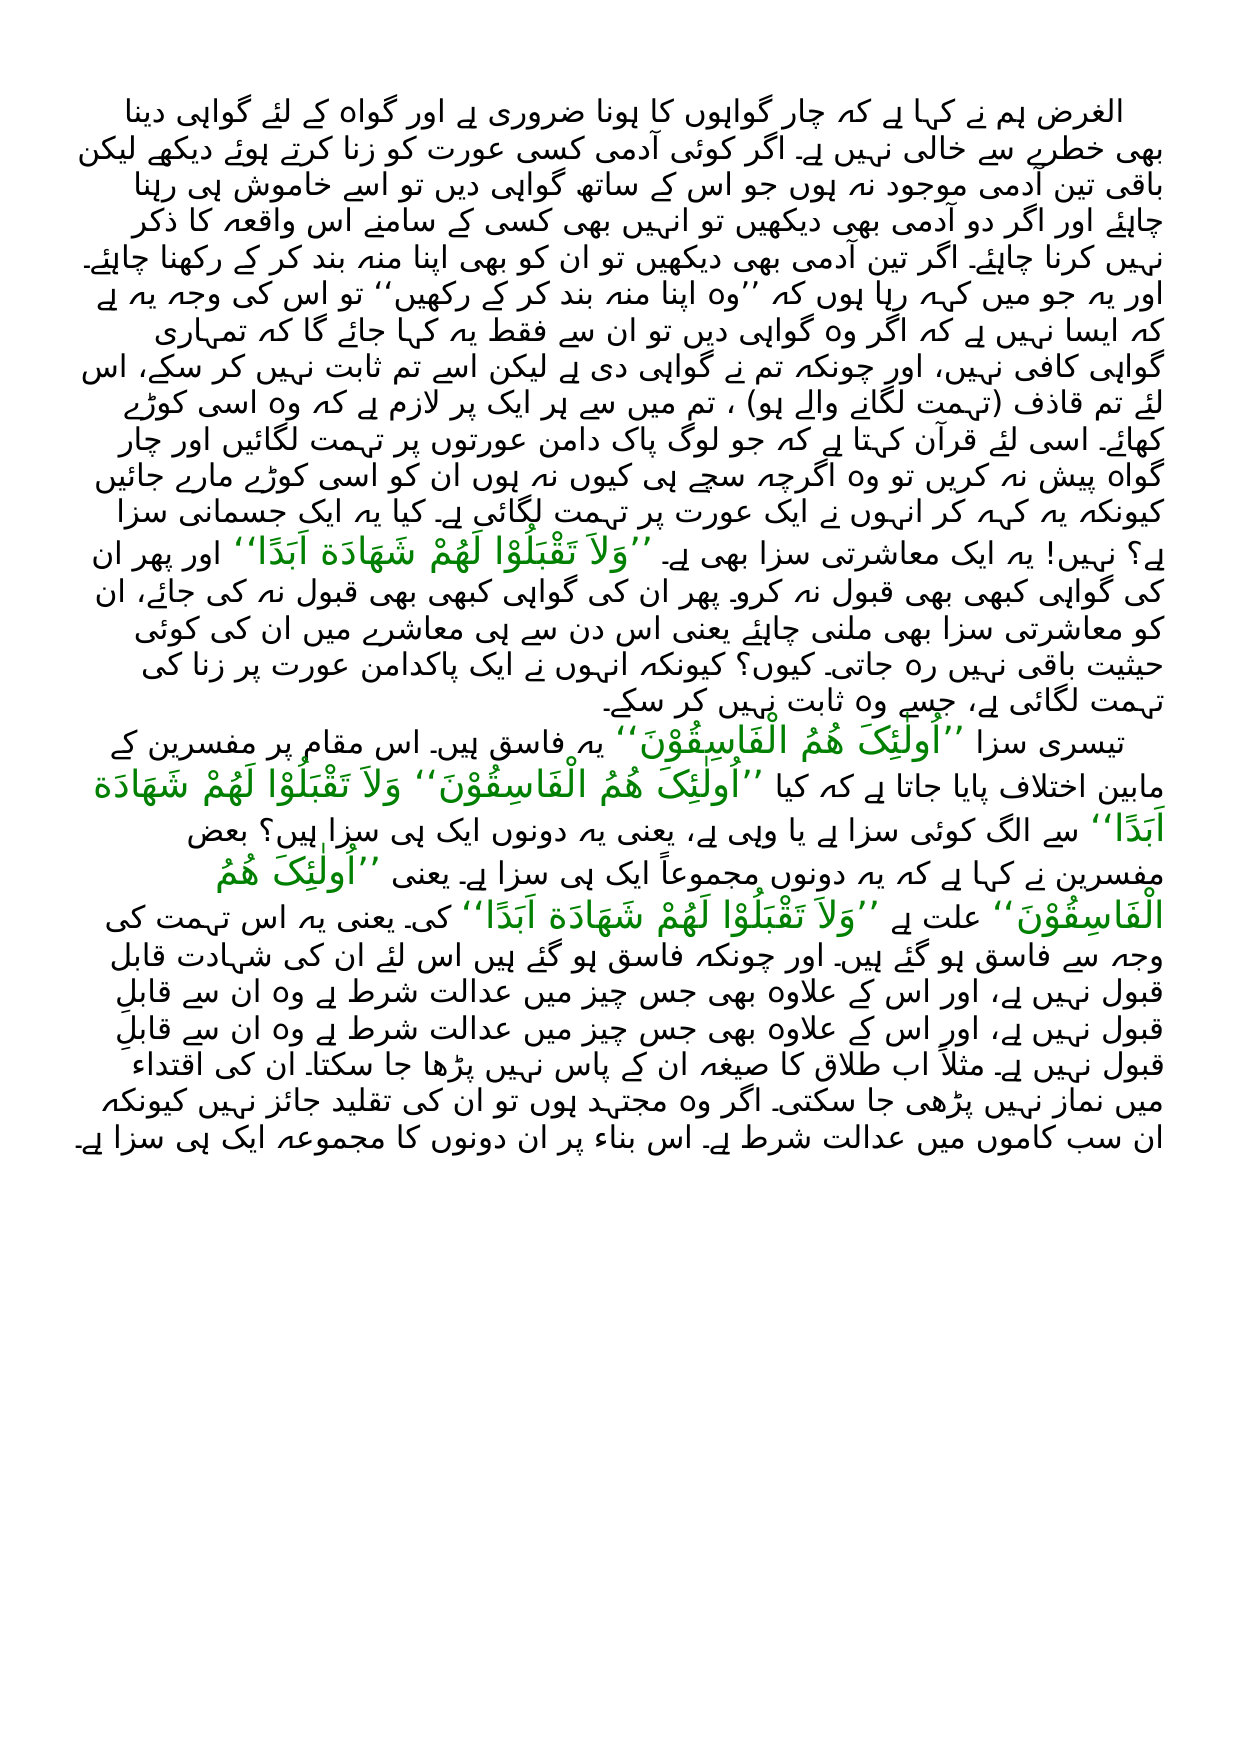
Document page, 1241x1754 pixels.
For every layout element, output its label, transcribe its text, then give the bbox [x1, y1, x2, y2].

text الغرض ہم نے کہا ہے کہ چار گواہوں کا ہونا ضروری ہے اور گواہ کے لئے گواہی دینا بھی خطرے سے خالی نہیں ہے۔ اگر کوئی آدمی کسی عورت کو زنا کرتے ہوئے دیکھے لیکن باقی تین آدمی موجود نہ ہوں جو اس کے ساتھ گواہی دیں تو اسے خاموش ہی رہنا چاہئے اور اگر دو آدمی بھی دیکھیں تو انہیں بھی کسی کے سامنے اس واقعہ کا ذکر نہیں کرنا چاہئے۔ اگر تین آدمی بھی دیکھیں تو ان کو بھی اپنا منہ بند کر کے رکھنا چاہئے۔ اور یہ جو میں کہہ رہا ہوں کہ ’’وہ اپنا منہ بند کر کے رکھیں‘‘ تو اس کی وجہ یہ ہے کہ ایسا نہیں ہے کہ اگر وہ گواہی دیں تو ان سے فقط یہ کہا جائے گا کہ تمہاری گواہی کافی نہیں، اور چونکہ تم نے گواہی دی ہے لیکن اسے تم ثابت نہیں کر سکے، اس لئے تم قاذف (تہمت لگانے والے ہو) ، تم میں سے ہر ایک پر لازم ہے کہ وہ اسی کوڑے کھائے۔ اسی لئے قرآن کہتا ہے کہ جو لوگ پاک دامن عورتوں پر تہمت لگائیں اور چار گواہ پیش نہ کریں تو وہ اگرچہ سچے ہی کیوں نہ ہوں ان کو اسی کوڑے مارے جائیں کیونکہ یہ کہہ کر انہوں نے ایک عورت پر تہمت لگائی ہے۔ کیا یہ ایک جسمانی سزا ہے؟ نہیں! یہ ایک معاشرتی سزا بھی ہے۔ ’’وَلاَ تَقْبَلُوْا لَهُمْ شَهَادَة اَبَدًا‘‘ اور پھر ان کی گواہی کبھی بھی قبول نہ کرو۔ پھر ان کی گواہی کبھی بھی قبول نہ کی جائے، ان کو معاشرتی سزا بھی ملنی چاہئے یعنی اس دن سے ہی معاشرے میں ان کی کوئی حیثیت باقی نہیں رہ جاتی۔ کیوں؟ کیونکہ انہوں نے ایک پاکدامن عورت پر زنا کی تہمت لگائی ہے، جسے وہ ثابت نہیں کر سکے۔ [75, 94, 1165, 719]
text تیسری سزا ’’اُولٰئِکَ هُمُ الْفَاسِقُوْنَ‘‘ یہ فاسق ہیں۔ اس مقام پر مفسرین کے مابین اختلاف پایا جاتا ہے کہ کیا ’’اُولٰئِکَ هُمُ الْفَاسِقُوْنَ‘‘ وَلاَ تَقْبَلُوْا لَهُمْ شَهَادَة اَبَدًا‘‘ سے الگ کوئی سزا ہے یا وہی ہے، یعنی یہ دونوں ایک ہی سزا ہیں؟ بعض مفسرین نے کہا ہے کہ یہ دونوں مجموعاً ایک ہی سزا ہے۔ یعنی ’’اُولٰئِکَ هُمُ الْفَاسِقُوْنَ‘‘ علت ہے ’’وَلاَ تَقْبَلُوْا لَهُمْ شَهَادَة اَبَدًا‘‘ کی۔ یعنی یہ اس تہمت کی وجہ سے فاسق ہو گئے ہیں۔ اور چونکہ فاسق ہو گئے ہیں اس لئے ان کی شہادت قابل قبول نہیں ہے، اور اس کے علاوہ بھی جس چیز میں عدالت شرط ہے وہ ان سے قابلِ قبول نہیں ہے، اور اس کے علاوہ بھی جس چیز میں عدالت شرط ہے وہ ان سے قابلِ قبول نہیں ہے۔ مثلاً اب طلاق کا صیغہ ان کے پاس نہیں پڑھا جا سکتا۔ ان کی اقتداء میں نماز نہیں پڑھی جا سکتی۔ اگر وہ مجتہد ہوں تو ان کی تقلید جائز نہیں کیونکہ ان سب کاموں میں عدالت شرط ہے۔ اس بناء پر ان دونوں کا مجموعہ ایک ہی سزا ہے۔ [75, 719, 1165, 1155]
